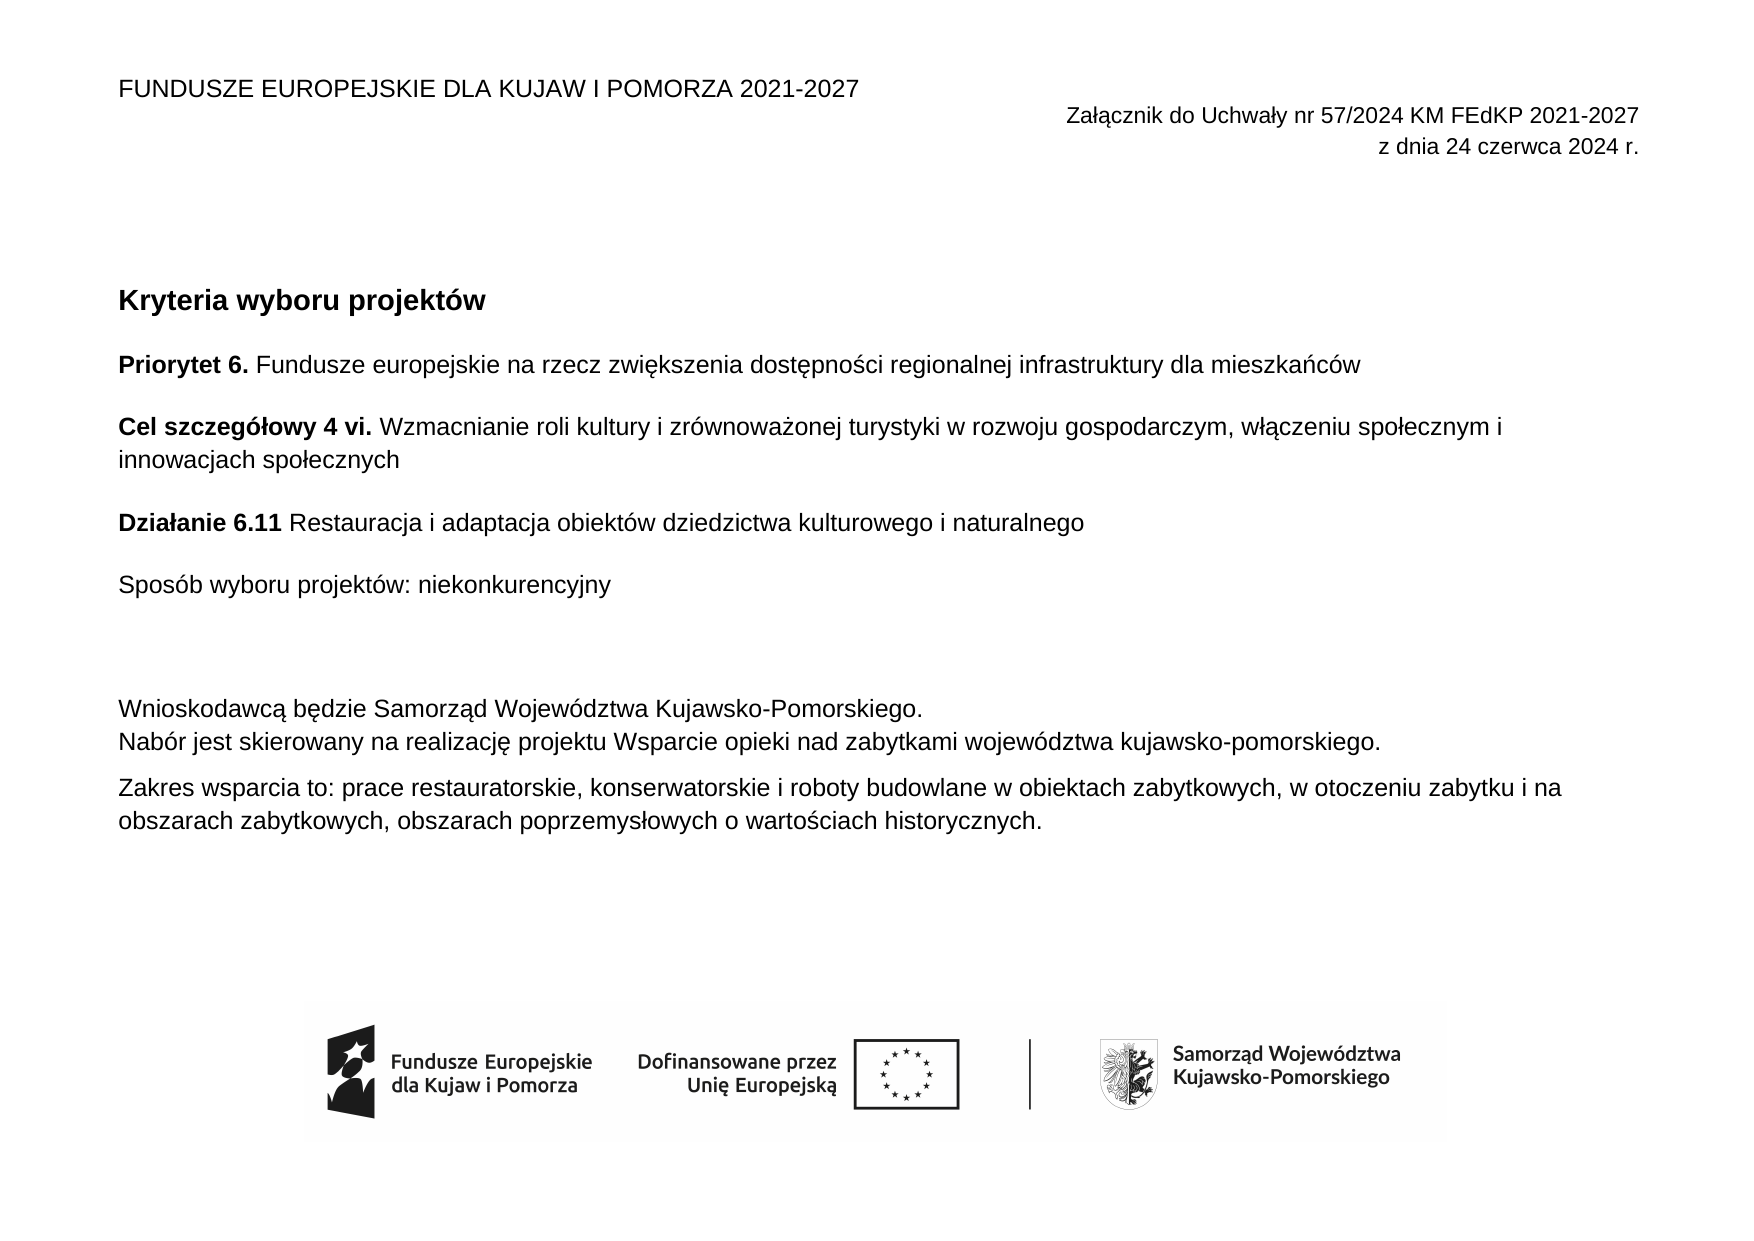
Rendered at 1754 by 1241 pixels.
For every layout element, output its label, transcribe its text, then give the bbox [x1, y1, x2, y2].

picture [304, 1001, 1447, 1142]
text Zakres wsparcia to: prace restauratorskie, konserwatorskie i roboty budowlane w obiektach zabytkowych, w otoczeniu zabytku i na obszarach zabytkowych, obszarach poprzemysłowych o wartościach historycznych.A. KRYTERIA FORMALNE [118, 773, 1639, 834]
text Nabór jest skierowany na realizację projektu Wsparcie opieki nad zabytkami województwa kujawsko-pomorskiego. [118, 727, 1639, 756]
text Działanie 6.11 Restauracja i adaptacja obiektów dziedzictwa kulturowego i naturalnego [118, 508, 1639, 536]
text Priorytet 6. Fundusze europejskie na rzecz zwiększenia dostępności regionalnej infrastruktury dla mieszkańców [118, 350, 1639, 379]
text Cel szczegółowy 4 vi. Wzmacnianie roli kultury i zrównoważonej turystyki w rozwoju gospodarczym, włączeniu społecznym i innowacjach społecznych [118, 412, 1639, 474]
text Kryteria wyboru projektów [118, 282, 1639, 316]
text Wnioskodawcą będzie Samorząd Województwa Kujawsko-Pomorskiego. [118, 694, 1639, 723]
text Sposób wyboru projektów: niekonkurencyjny [118, 570, 1639, 598]
